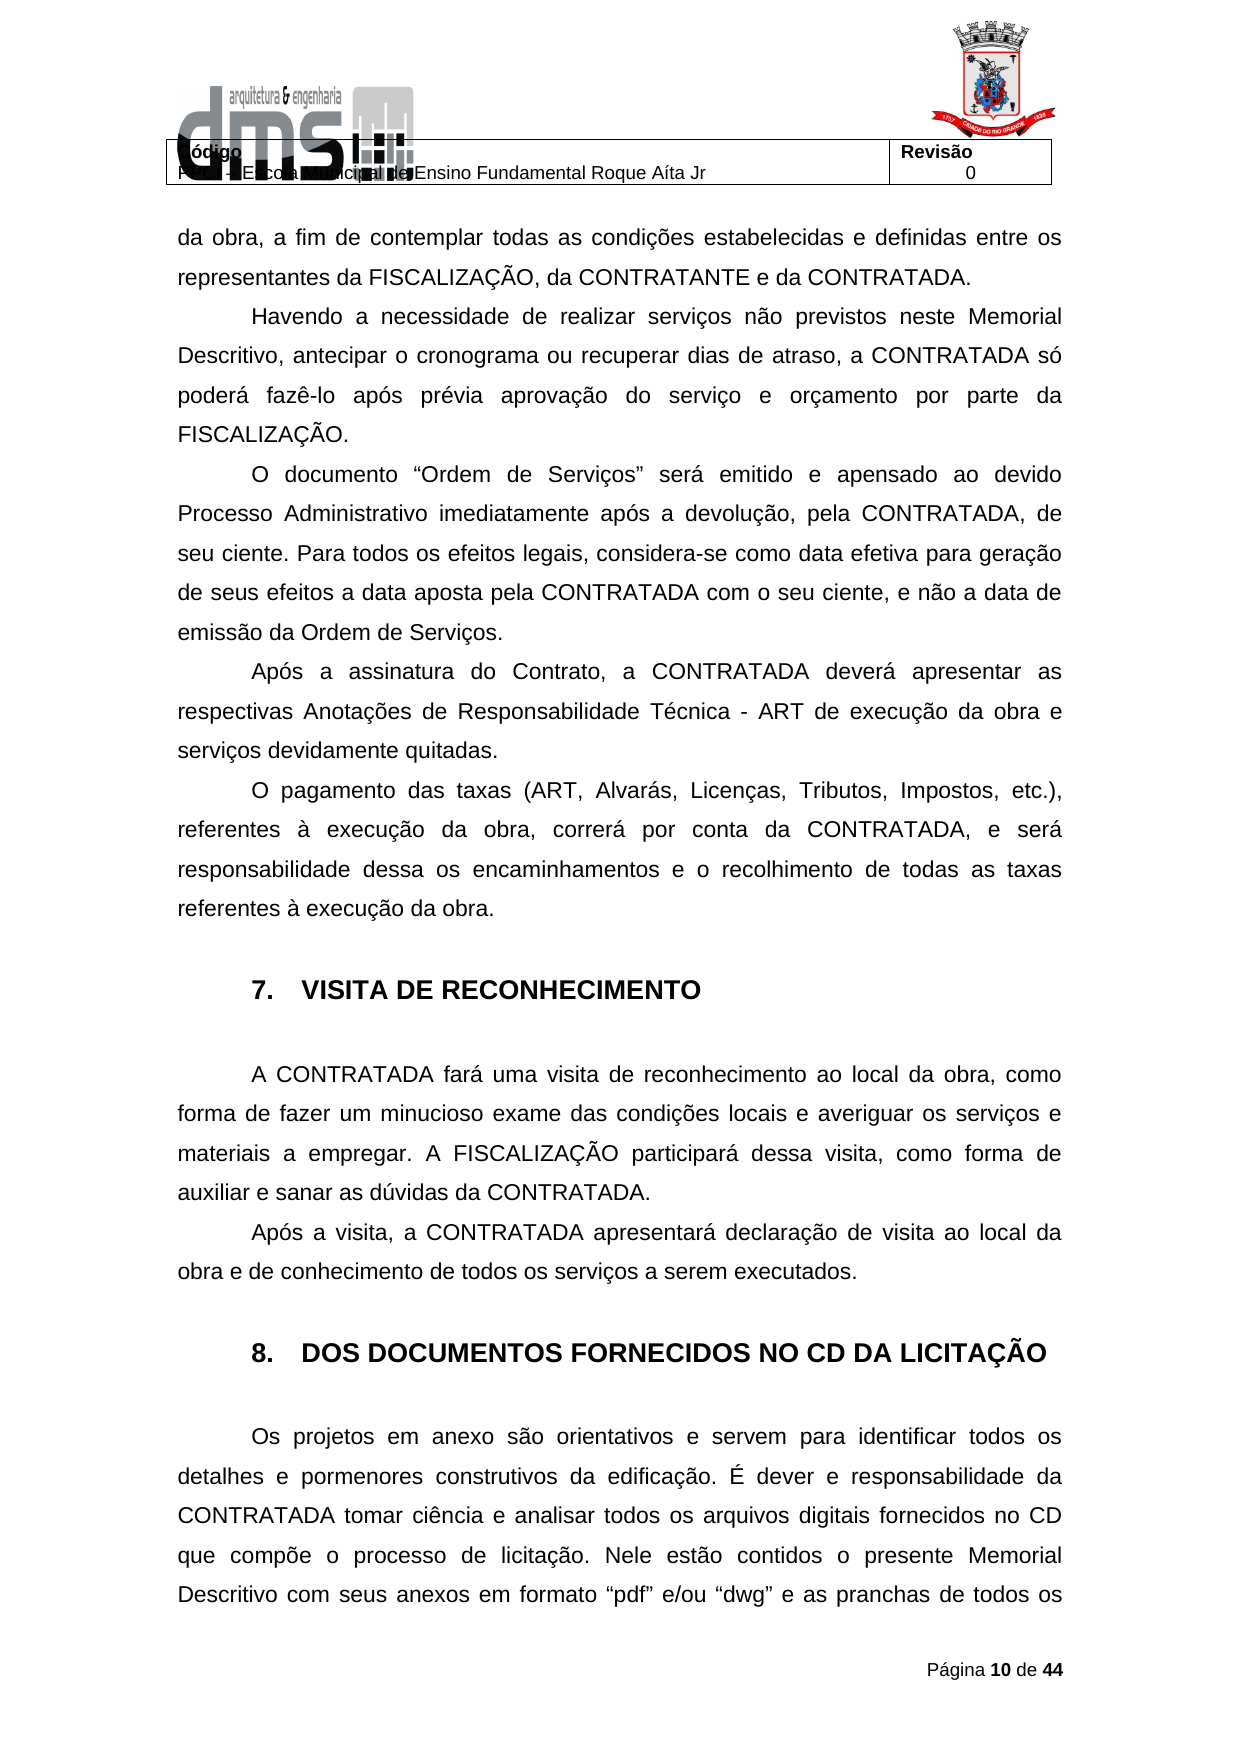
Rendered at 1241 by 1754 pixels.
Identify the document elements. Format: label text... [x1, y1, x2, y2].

subtitle DOS DOCUMENTOS FORNECIDOS NO CD DA LICITAÇÃO [177, 1337, 1063, 1368]
text O pagamento das taxas (ART, Alvarás, Licenças, Tributos, Impostos, etc.), referentes à execução da obra, correrá por conta da CONTRATADA, e será responsabilidade dessa os encaminhamentos e o recolhimento de todas as taxas referentes à execução da obra. [177, 777, 1063, 922]
picture [177, 140, 414, 181]
text Após a visita, a CONTRATADA apresentará declaração de visita ao local da obra e de conhecimento de todos os serviços a serem executados. [177, 1218, 1063, 1284]
picture [177, 86, 414, 139]
text Após a assinatura do Contrato, a CONTRATADA deverá apresentar as respectivas Anotações de Responsabilidade Técnica - ART de execução da obra e serviços devidamente quitadas. [177, 658, 1063, 764]
text Havendo a necessidade de realizar serviços não previstos neste Memorial Descritivo, antecipar o cronograma ou recuperar dias de atraso, a CONTRATADA só poderá fazê-lo após prévia aprovação do serviço e orçamento por parte da FISCALIZAÇÃO. [177, 303, 1063, 448]
text O documento “Ordem de Serviços” será emitido e apensado ao devido Processo Administrativo imediatamente após a devolução, pela CONTRATADA, de seu ciente. Para todos os efeitos legais, considera-se como data efetiva para geração de seus efeitos a data aposta pela CONTRATADA com o seu ciente, e não a data de emissão da Ordem de Serviços. [177, 461, 1063, 645]
text A CONTRATADA fará uma visita de reconhecimento ao local da obra, como forma de fazer um minucioso exame das condições locais e averiguar os serviços e materiais a empregar. A FISCALIZAÇÃO participará dessa visita, como forma de auxiliar e sanar as dúvidas da CONTRATADA. [177, 1061, 1063, 1205]
picture [931, 21, 1056, 138]
subtitle VISITA DE RECONHECIMENTO [177, 974, 1063, 1005]
